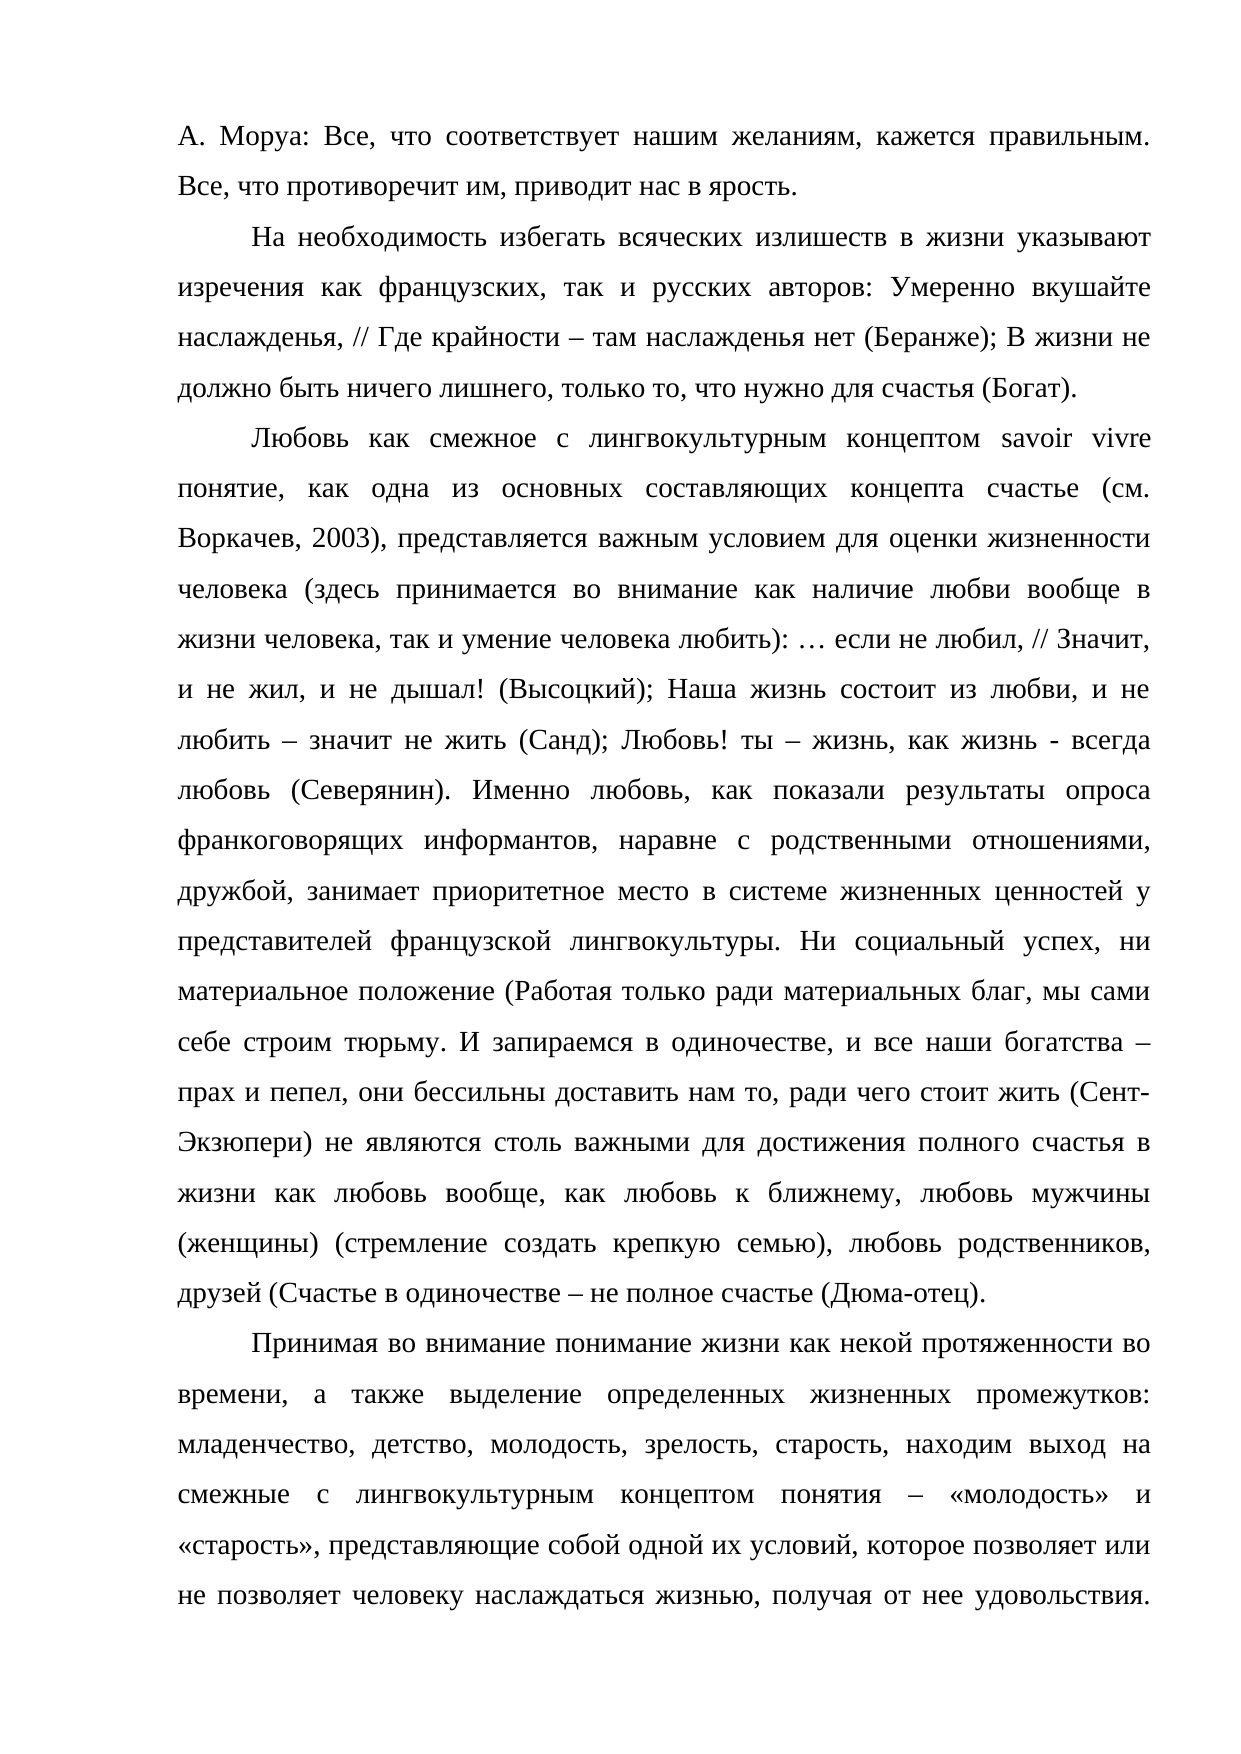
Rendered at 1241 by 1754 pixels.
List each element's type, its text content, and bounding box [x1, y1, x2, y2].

text Любовь как смежное с лингвокультурным концептом savoir vivre понятие, как одна из основных составляющих концепта счастье (см. Воркачев, 2003), представляется важным условием для оценки жизненности человека (здесь принимается во внимание как наличие любви вообще в жизни человека, так и умение человека любить): … если не любил, // Значит, и не жил, и не дышал! (Высоцкий); Наша жизнь состоит из любви, и не любить – значит не жить (Санд); Любовь! ты – жизнь, как жизнь - всегда любовь (Северянин). Именно любовь, как показали результаты опроса франкоговорящих информантов, наравне с родственными отношениями, дружбой, занимает приоритетное место в системе жизненных ценностей у представителей французской лингвокультуры. Ни социальный успех, ни материальное положение (Работая только ради материальных благ, мы сами себе строим тюрьму. И запираемся в одиночестве, и все наши богатства – прах и пепел, они бессильны доставить нам то, ради чего стоит жить (Сент-Экзюпери) не являются столь важными для достижения полного счастья в жизни как любовь вообще, как любовь к ближнему, любовь мужчины (женщины) (стремление создать крепкую семью), любовь родственников, друзей (Счастье в одиночестве – не полное счастье (Дюма-отец). [177, 420, 1152, 1309]
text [177, 1326, 1152, 1611]
text На необходимость избегать всяческих излишеств в жизни указывают изречения как французских, так и русских авторов: Умеренно вкушайте наслажденья, // Где крайности – там наслажденья нет (Беранже); В жизни не должно быть ничего лишнего, только то, что нужно для счастья (Богат). [177, 219, 1152, 403]
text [177, 118, 1152, 202]
